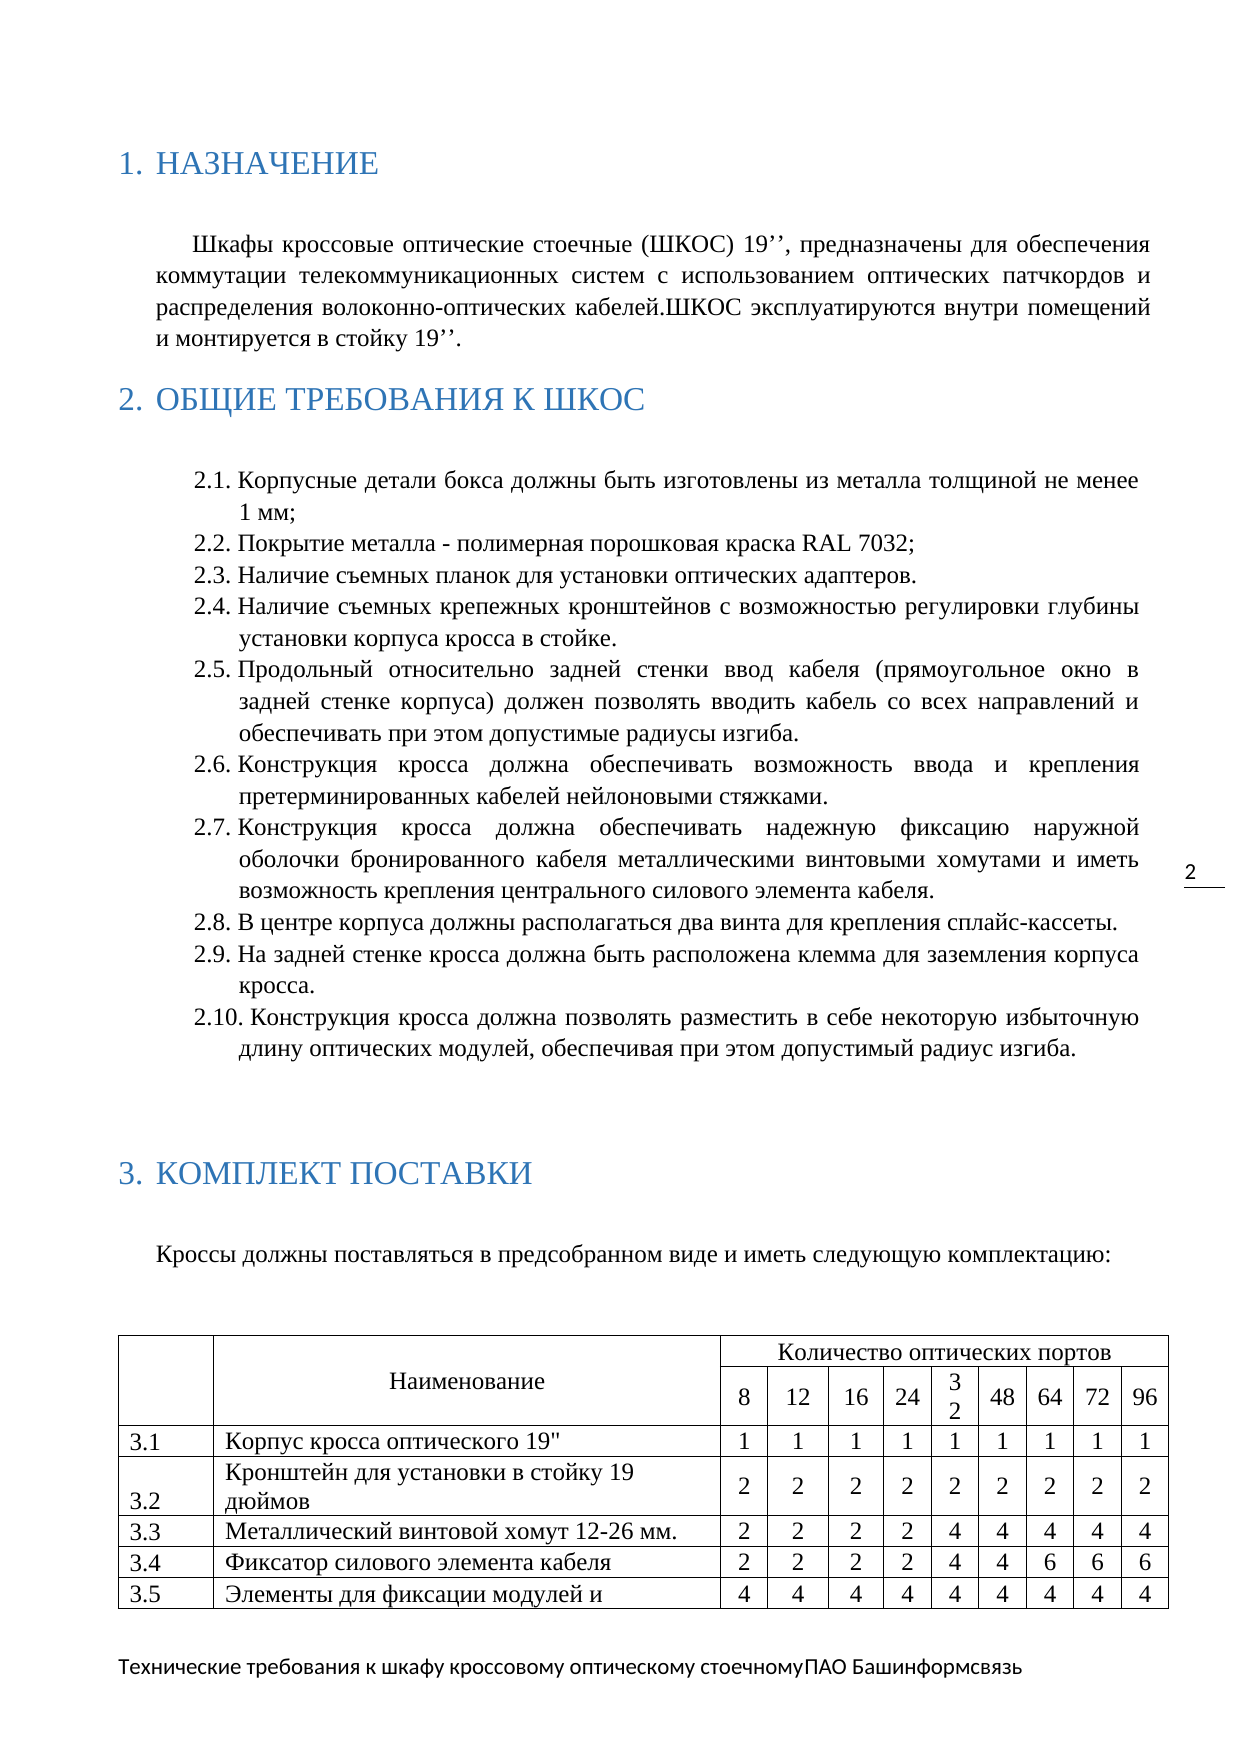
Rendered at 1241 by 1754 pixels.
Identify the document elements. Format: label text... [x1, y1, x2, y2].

table_cell 6 [1027, 1547, 1073, 1577]
table_cell 1 [768, 1426, 828, 1456]
table_cell Фиксатор силового элемента кабеля [214, 1547, 720, 1577]
table_cell 1 [1074, 1426, 1121, 1456]
table_cell 1 [1027, 1426, 1073, 1456]
table_cell 2 [884, 1547, 931, 1577]
subtitle ОБЩИЕ ТРЕБОВАНИЯ К ШКОС [118, 379, 1152, 417]
table_cell 6 [1074, 1547, 1121, 1577]
text Кроссы должны поставляться в предсобранном виде и иметь следующую комплектацию: [118, 1239, 1152, 1268]
table_cell 2 [829, 1547, 883, 1577]
table_cell 4 [1074, 1516, 1121, 1546]
table_cell 3.4 [119, 1547, 213, 1577]
table_cell Кронштейн для установки в стойку 19 дюймов [214, 1457, 720, 1514]
table_cell 4 [979, 1516, 1026, 1546]
table_cell 4 [932, 1516, 978, 1546]
table_cell Металлический винтовой хомут 12-26 мм. [214, 1516, 720, 1546]
table_cell 4 [1074, 1578, 1121, 1608]
table_cell 8 [721, 1367, 767, 1425]
table_cell 4 [829, 1578, 883, 1608]
table_cell 2 [721, 1547, 767, 1577]
table_cell 1 [829, 1426, 883, 1456]
table_cell 3.2 [119, 1457, 213, 1514]
subtitle НАЗНАЧЕНИЕ [118, 143, 1152, 181]
table_cell 1 [721, 1426, 767, 1456]
table_cell 2 [884, 1516, 931, 1546]
table_cell Корпус кросса оптического 19" [214, 1426, 720, 1456]
table_cell 2 [932, 1457, 978, 1514]
table_cell 1 [979, 1426, 1026, 1456]
table_cell Покрытие металла - полимерная порошковая краска RAL 7032; Наличие съемных планок для установки оптических адаптеров. Наличие съемных крепежных кронштейнов с возможностью регулировки глубины установки корпуса кросса в стойке. Продольный относительно задней стенки ввод кабеля (прямоугольное окно в задней стенке корпуса) должен позволять вводить кабель со всех направлений и обеспечивать при этом допустимые радиусы изгиба. Конструкция кросса должна обеспечивать возможность ввода и крепления претерминированных кабелей нейлоновыми стяжками. Конструкция кросса должна обеспечивать надежную фиксацию наружной оболочки бронированного кабеля металлическими винтовыми хомутами и иметь возможность крепления центрального силового элемента кабеля. В центре корпуса должны располагаться два винта для крепления сплайс-кассеты. На задней стенке кросса должна быть расположена клемма для заземления корпуса кросса. Конструкция кросса должна позволять разместить в себе некоторую избыточную длину оптических модулей, обеспечивая при этом допустимый радиус изгиба. [145, 528, 1151, 1128]
table_header Количество оптических портов [721, 1336, 1168, 1366]
table_cell 4 [979, 1547, 1026, 1577]
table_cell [214, 1578, 720, 1608]
table_cell 2 [768, 1516, 828, 1546]
table_header Корпусные детали бокса должны быть изготовлены из металла толщиной не менее 1 мм; [145, 465, 1151, 528]
table_cell 4 [768, 1578, 828, 1608]
table_cell 4 [1122, 1578, 1168, 1608]
table_cell 24 [884, 1367, 931, 1425]
table_cell 1 [884, 1426, 931, 1456]
table_cell 3.1 [119, 1426, 213, 1456]
table_cell 2 [829, 1457, 883, 1514]
table_cell 96 [1122, 1367, 1168, 1425]
table_cell 2 [1027, 1457, 1073, 1514]
table_cell 3.3 [119, 1516, 213, 1546]
table_cell 2 [1122, 1457, 1168, 1514]
table_cell 2 [884, 1457, 931, 1514]
table_cell 4 [932, 1578, 978, 1608]
table_cell 1 [932, 1426, 978, 1456]
table_cell 4 [721, 1578, 767, 1608]
table_cell 2 [829, 1516, 883, 1546]
table_cell 4 [932, 1547, 978, 1577]
table_cell 32 [932, 1367, 978, 1425]
table_cell 16 [829, 1367, 883, 1425]
table_cell 12 [768, 1367, 828, 1425]
table_cell 3.5 [119, 1578, 213, 1608]
table_cell 2 [768, 1547, 828, 1577]
list Шкафы кроссовые оптические стоечные (ШКОС) 19’’, предназначены для обеспечения коммутации телекоммуникационных систем с использованием оптических патчкордов и распределения волоконно-оптических кабелей.ШКОС эксплуатируются внутри помещений и монтируется в стойку 19’’. [156, 229, 1152, 351]
table_cell 4 [1027, 1516, 1073, 1546]
table_cell 1 [1122, 1426, 1168, 1456]
table_cell 4 [1027, 1578, 1073, 1608]
table_cell 6 [1122, 1547, 1168, 1577]
subtitle КОМПЛЕКТ ПОСТАВКИ [118, 1153, 1152, 1191]
table_cell 2 [721, 1516, 767, 1546]
table_cell 2 [768, 1457, 828, 1514]
table_cell 64 [1027, 1367, 1073, 1425]
table_cell 2 [1074, 1457, 1121, 1514]
table_cell 2 [721, 1457, 767, 1514]
table_cell 48 [979, 1367, 1026, 1425]
table_header [119, 1336, 213, 1425]
table_header Наименование [214, 1336, 720, 1425]
table_cell 4 [1122, 1516, 1168, 1546]
table_cell 2 [979, 1457, 1026, 1514]
table_cell 72 [1074, 1367, 1121, 1425]
table_cell 4 [884, 1578, 931, 1608]
table_cell 4 [979, 1578, 1026, 1608]
